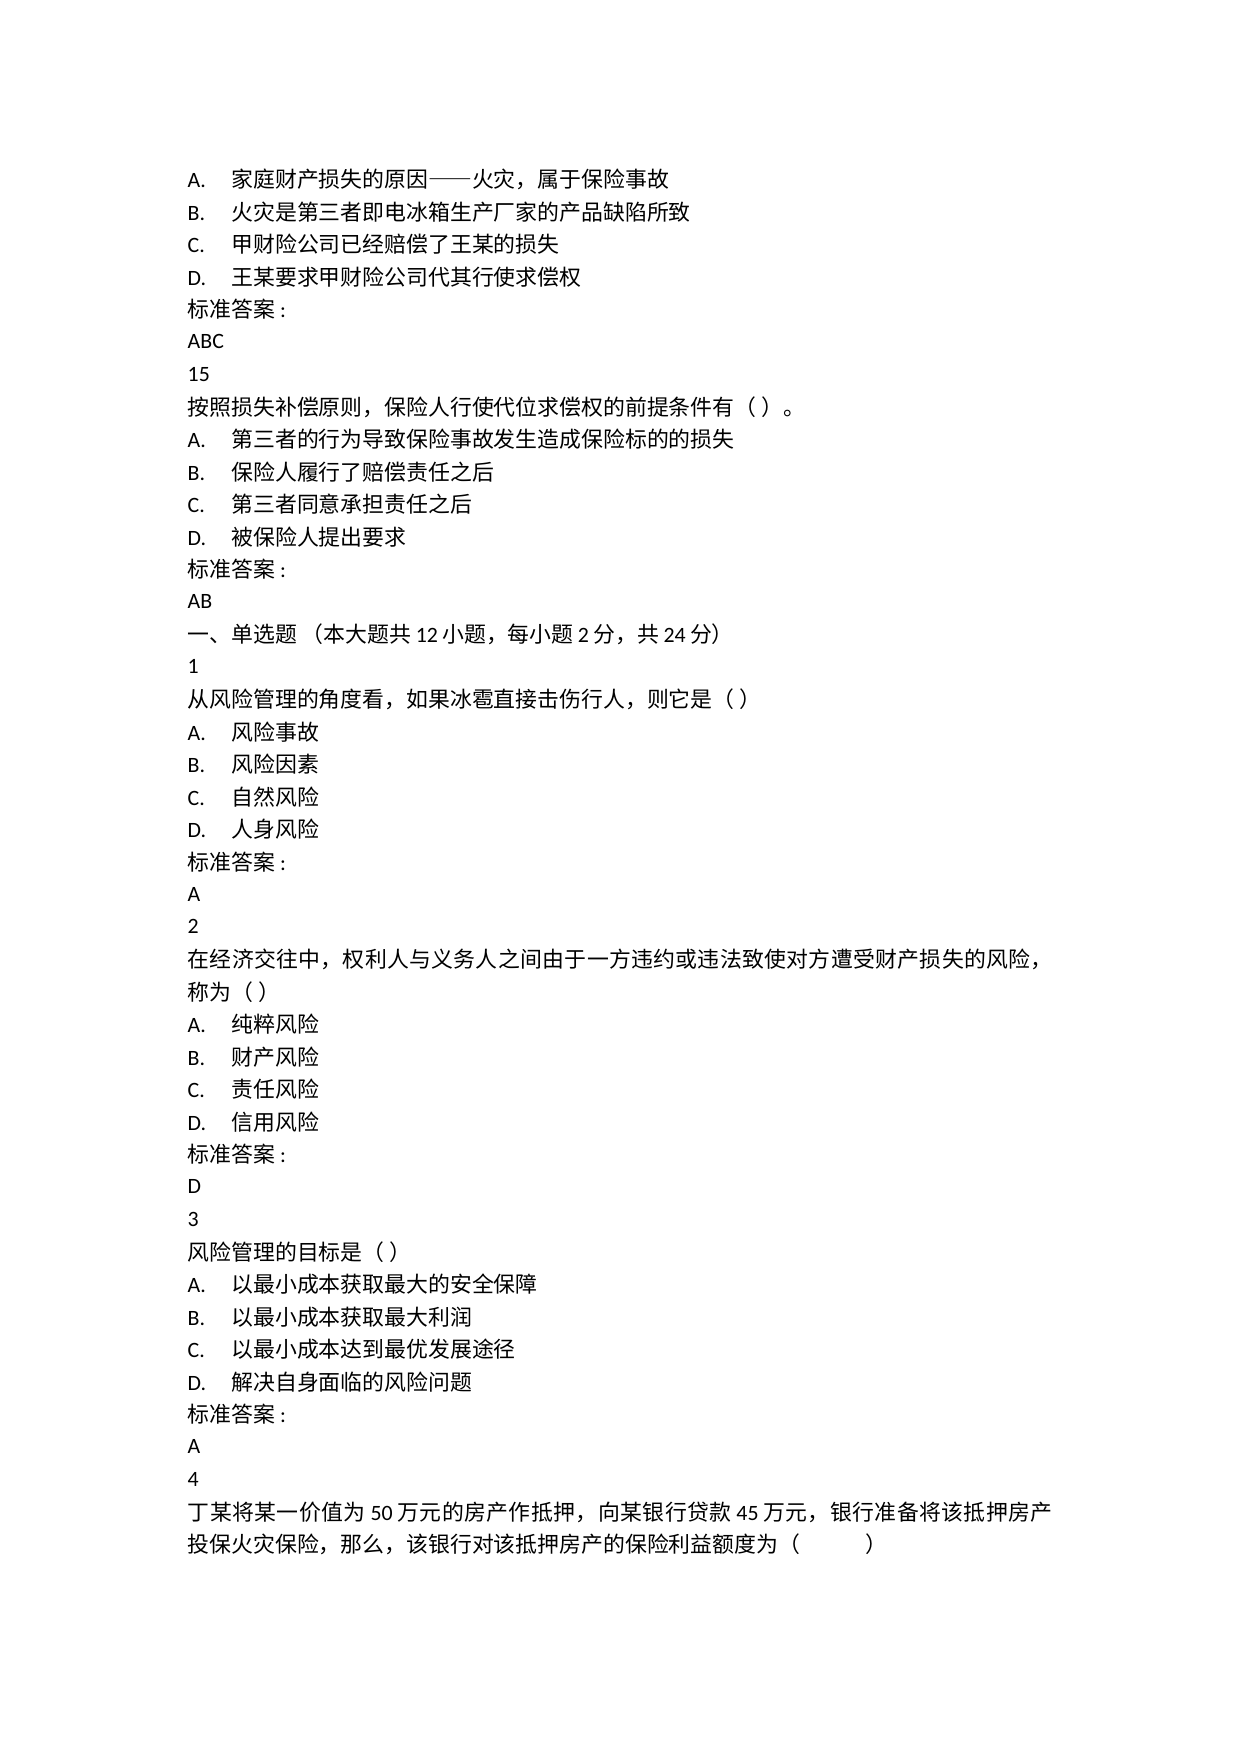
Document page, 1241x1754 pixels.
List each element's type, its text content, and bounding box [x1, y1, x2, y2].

text A. 纯粹风险 [187, 1007, 1053, 1039]
text A [187, 1429, 1053, 1462]
text 标准答案 : [187, 844, 1053, 877]
text D. 解决自身面临的风险问题 [187, 1364, 1053, 1397]
text 2 [187, 909, 1053, 942]
text B. 风险因素 [187, 747, 1053, 779]
text C. 甲财险公司已经赔偿了王某的损失 [187, 227, 1053, 259]
text 3 [187, 1202, 1053, 1234]
text 按照损失补偿原则，保险人行使代位求偿权的前提条件有（ ）。 [187, 389, 1053, 422]
text B. 火灾是第三者即电冰箱生产厂家的产品缺陷所致 [187, 194, 1053, 227]
text 一、单选题 （本大题共12小题，每小题2分，共24分） [187, 617, 1053, 649]
text B. 保险人履行了赔偿责任之后 [187, 454, 1053, 487]
text 标准答案 : [187, 292, 1053, 324]
text D. 被保险人提出要求 [187, 519, 1053, 552]
text 4 [187, 1462, 1053, 1494]
text 在经济交往中，权利人与义务人之间由于一方违约或违法致使对方遭受财产损失的风险，称为（ ） [187, 942, 1053, 1007]
text 标准答案 : [187, 1137, 1053, 1169]
text D. 信用风险 [187, 1104, 1053, 1137]
text B. 以最小成本获取最大利润 [187, 1299, 1053, 1332]
text C. 以最小成本达到最优发展途径 [187, 1332, 1053, 1364]
text 从风险管理的角度看，如果冰雹直接击伤行人，则它是（ ） [187, 682, 1053, 714]
text D [187, 1169, 1053, 1202]
text AB [187, 584, 1053, 617]
text C. 责任风险 [187, 1072, 1053, 1104]
text D. 人身风险 [187, 812, 1053, 844]
text C. 第三者同意承担责任之后 [187, 487, 1053, 519]
text A. 家庭财产损失的原因——火灾，属于保险事故 [187, 162, 1053, 194]
text 风险管理的目标是（ ） [187, 1234, 1053, 1267]
text 丁某将某一价值为50万元的房产作抵押，向某银行贷款45万元，银行准备将该抵押房产投保火灾保险，那么，该银行对该抵押房产的保险利益额度为（ ） [187, 1494, 1053, 1559]
text C. 自然风险 [187, 779, 1053, 812]
text A. 以最小成本获取最大的安全保障 [187, 1267, 1053, 1299]
text 标准答案 : [187, 1397, 1053, 1429]
text A [187, 877, 1053, 909]
text ABC [187, 324, 1053, 357]
text A. 第三者的行为导致保险事故发生造成保险标的的损失 [187, 422, 1053, 454]
text A. 风险事故 [187, 714, 1053, 747]
text D. 王某要求甲财险公司代其行使求偿权 [187, 259, 1053, 292]
text B. 财产风险 [187, 1039, 1053, 1072]
text 1 [187, 649, 1053, 682]
text 标准答案 : [187, 552, 1053, 584]
text 15 [187, 357, 1053, 389]
